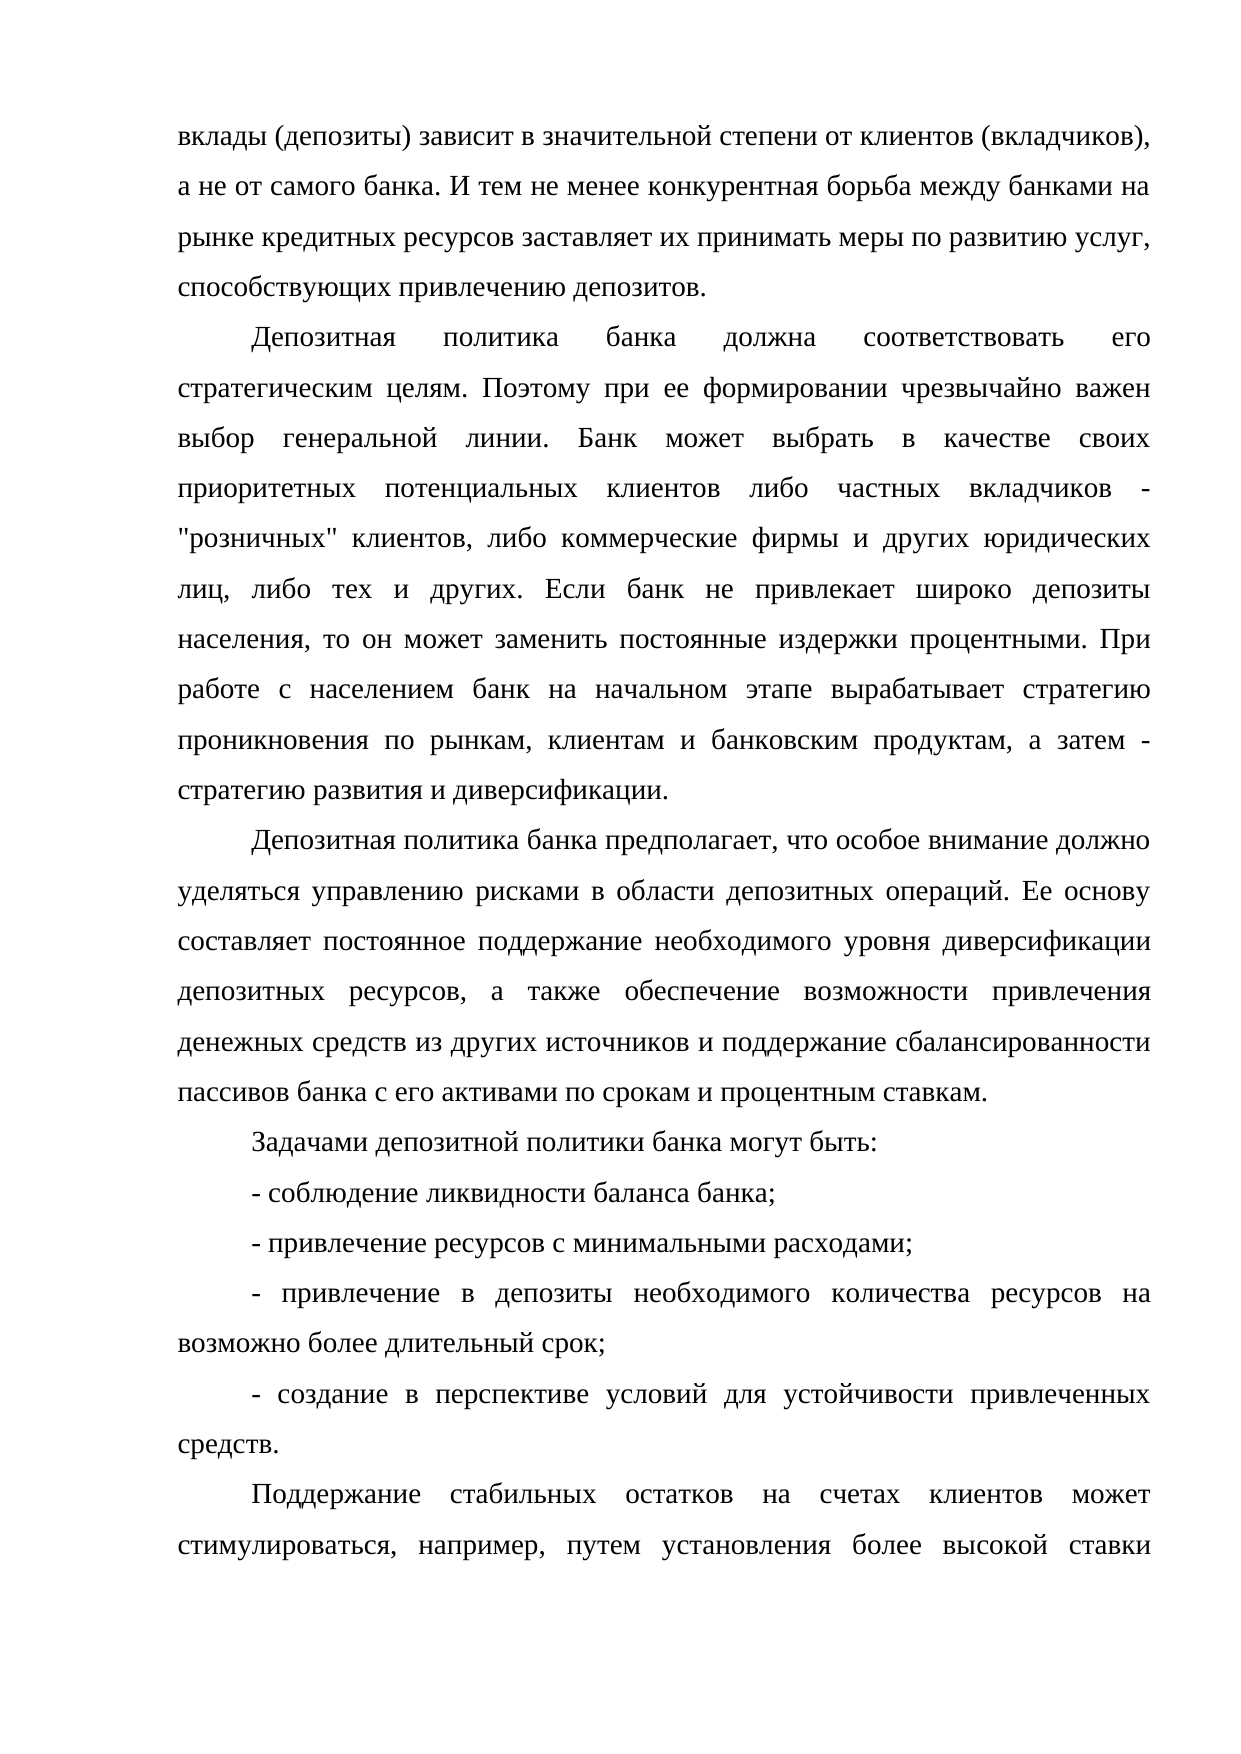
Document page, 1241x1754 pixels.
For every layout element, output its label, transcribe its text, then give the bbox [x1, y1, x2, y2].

text Депозитная политика банка должна соответствовать его стратегическим целям. Поэтому при ее формировании чрезвычайно важен выбор генеральной линии. Банк может выбрать в качестве своих приоритетных потенциальных клиентов либо частных вкладчиков - "розничных" клиентов, либо коммерческие фирмы и других юридических лиц, либо тех и других. Если банк не привлекает широко депозиты населения, то он может заменить постоянные издержки процентными. При работе с населением банк на начальном этапе вырабатывает стратегию проникновения по рынкам, клиентам и банковским продуктам, а затем - стратегию развития и диверсификации. [177, 319, 1152, 806]
text - соблюдение ликвидности баланса банка; [177, 1175, 1152, 1208]
text - привлечение ресурсов с минимальными расходами; [177, 1225, 1152, 1258]
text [177, 118, 1152, 303]
text - привлечение в депозиты необходимого количества ресурсов на возможно более длительный срок; [177, 1275, 1152, 1359]
text - создание в перспективе условий для устойчивости привлеченных средств. [177, 1376, 1152, 1460]
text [177, 1477, 1152, 1560]
text Задачами депозитной политики банка могут быть: [177, 1124, 1152, 1158]
text Депозитная политика банка предполагает, что особое внимание должно уделяться управлению рисками в области депозитных операций. Ее основу составляет постоянное поддержание необходимого уровня диверсификации депозитных ресурсов, а также обеспечение возможности привлечения денежных средств из других источников и поддержание сбалансированности пассивов банка с его активами по срокам и процентным ставкам. [177, 822, 1152, 1108]
